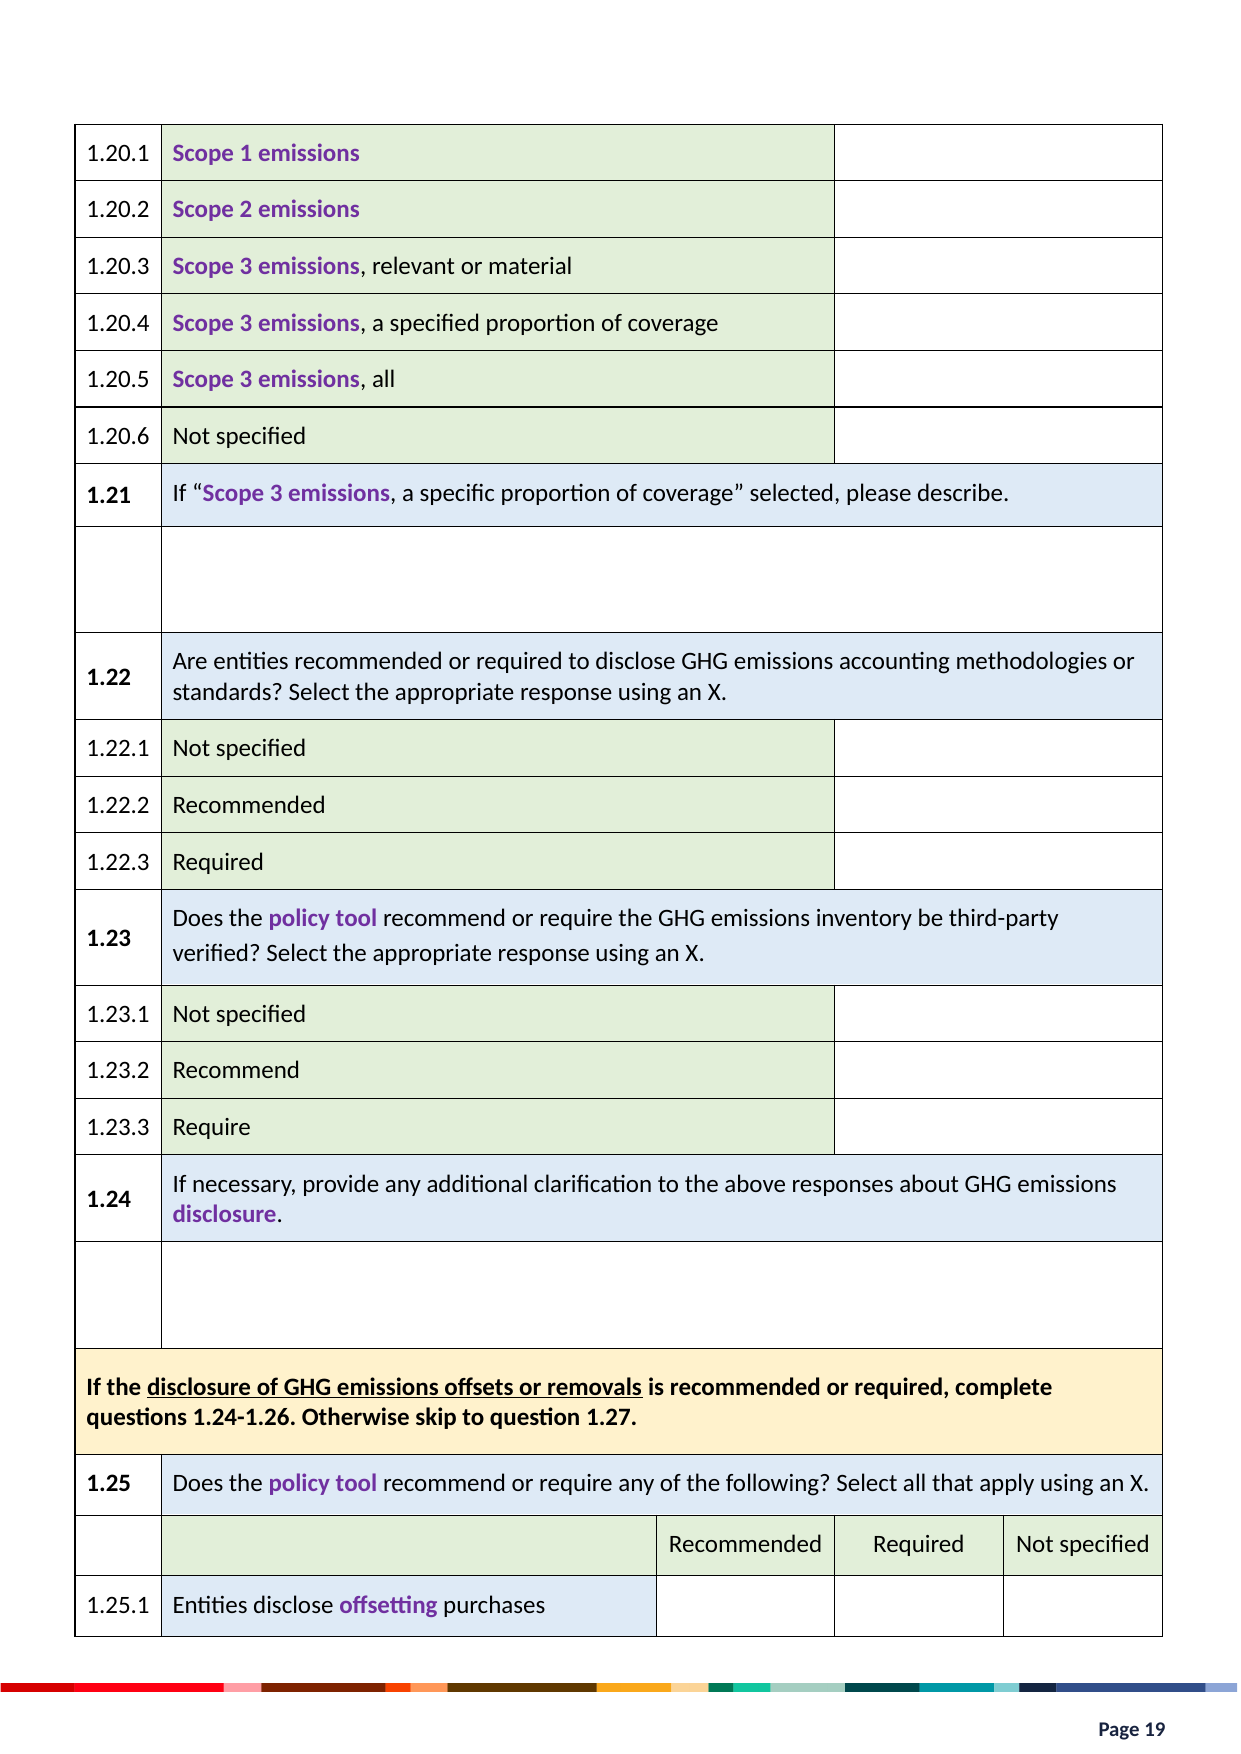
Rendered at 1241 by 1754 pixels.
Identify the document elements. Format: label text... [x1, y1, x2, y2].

table_cell If necessary, provide any additional clarification to the above responses about GHG emissions disclosure. [162, 1155, 1162, 1241]
table_cell If “Scope 3 emissions, a specific proportion of coverage” selected, please describe. [162, 464, 1162, 526]
table_cell 1.22.3 [76, 833, 161, 889]
table_cell 1.20.5 [76, 351, 161, 406]
table_cell Recommended [162, 777, 834, 832]
table_cell Required [835, 1516, 1003, 1575]
table_cell 1.20.2 [76, 181, 161, 237]
table_cell 1.25 [76, 1455, 161, 1514]
table_cell 1.20.1 [76, 125, 161, 180]
table_cell [835, 294, 1162, 350]
table_cell Not specified [162, 986, 834, 1041]
table_cell Recommend [162, 1042, 834, 1098]
table_cell Recommended [657, 1516, 834, 1575]
table_cell Are entities recommended or required to disclose GHG emissions accounting methodologies or standards? Select the appropriate response using an X. [162, 633, 1162, 719]
table_cell Entities disclose offsetting purchases [162, 1576, 656, 1636]
table_cell [76, 1242, 161, 1347]
table_cell Scope 2 emissions [162, 181, 834, 237]
table_cell Does the policy tool recommend or require the GHG emissions inventory be third-party verified? Select the appropriate response using an X. [162, 890, 1162, 984]
table_cell [1004, 1576, 1162, 1636]
table_cell [835, 1042, 1162, 1098]
table_cell [76, 1516, 161, 1575]
table_cell [657, 1576, 834, 1636]
table_cell [835, 720, 1162, 776]
table_cell Scope 3 emissions, relevant or material [162, 238, 834, 293]
table_cell [835, 1576, 1003, 1636]
table_cell 1.22.1 [76, 720, 161, 776]
table_cell Does the policy tool recommend or require any of the following? Select all that apply using an X. [162, 1455, 1162, 1514]
table_cell Scope 3 emissions, a specified proportion of coverage [162, 294, 834, 350]
table_cell 1.22.2 [76, 777, 161, 832]
table_cell Not specified [162, 408, 834, 463]
table_cell 1.23.1 [76, 986, 161, 1041]
table_cell [162, 1516, 656, 1575]
table_cell [835, 238, 1162, 293]
table_cell [835, 125, 1162, 180]
table_cell 1.20.6 [76, 408, 161, 463]
table_cell [835, 777, 1162, 832]
table_cell Not specified [162, 720, 834, 776]
table_cell [162, 527, 1162, 632]
table_cell 1.23.3 [76, 1099, 161, 1154]
table_cell Not specified [1004, 1516, 1162, 1575]
table_cell Scope 1 emissions [162, 125, 834, 180]
table_cell Require [162, 1099, 834, 1154]
table_cell 1.20.3 [76, 238, 161, 293]
table_cell [835, 351, 1162, 406]
table_cell [76, 527, 161, 632]
table_cell [835, 986, 1162, 1041]
table_cell 1.20.4 [76, 294, 161, 350]
table_cell 1.23 [76, 890, 161, 984]
table_cell 1.23.2 [76, 1042, 161, 1098]
table_cell 1.24 [76, 1155, 161, 1241]
table_cell [162, 1242, 1162, 1347]
table_cell [835, 181, 1162, 237]
picture [0, 1683, 1236, 1692]
table_cell Scope 3 emissions, all [162, 351, 834, 406]
table_cell 1.21 [76, 464, 161, 526]
table_cell [835, 1099, 1162, 1154]
table_cell If the disclosure of GHG emissions offsets or removals is recommended or required, complete questions 1.24-1.26. Otherwise skip to question 1.27. [76, 1349, 1162, 1454]
table_cell Required [162, 833, 834, 889]
table_cell [835, 408, 1162, 463]
table_cell 1.22 [76, 633, 161, 719]
table_cell [835, 833, 1162, 889]
table_cell 1.25.1 [76, 1576, 161, 1636]
